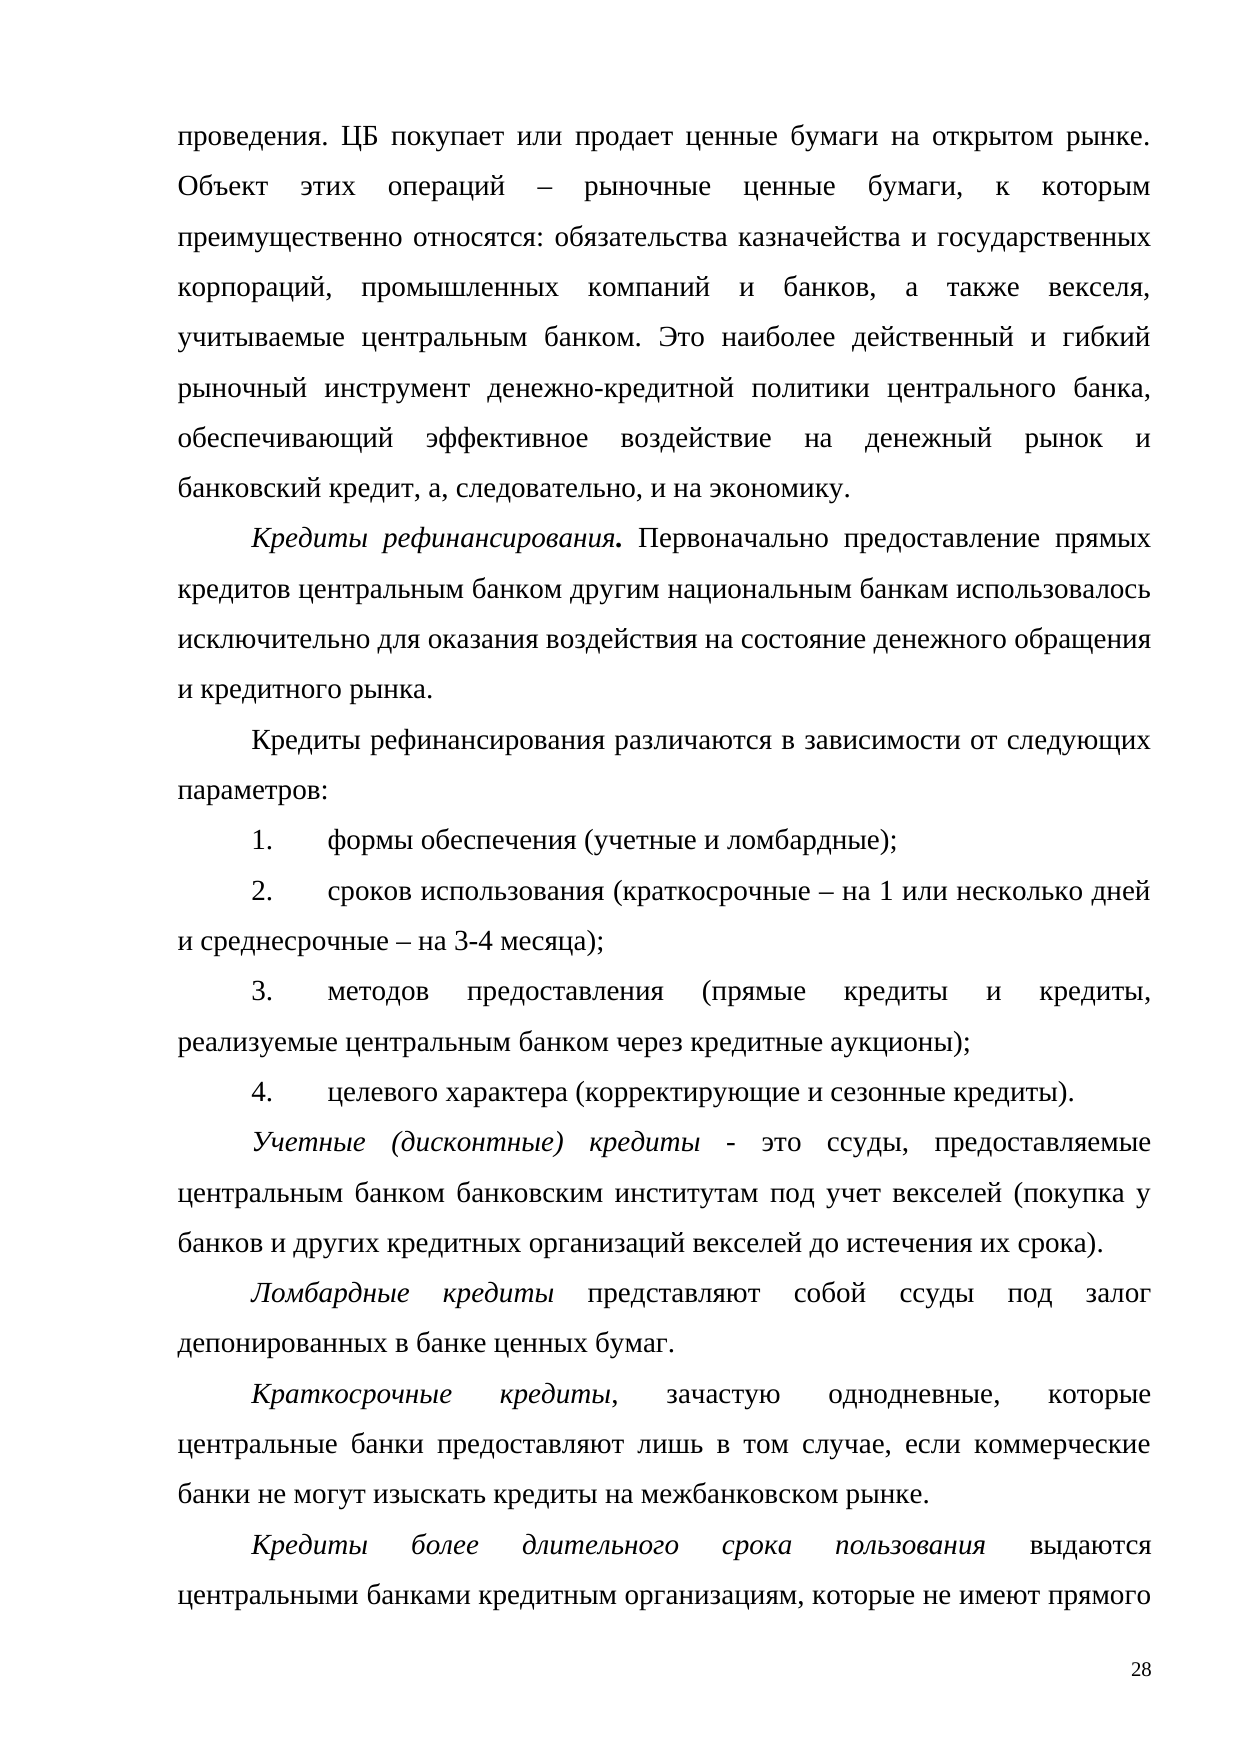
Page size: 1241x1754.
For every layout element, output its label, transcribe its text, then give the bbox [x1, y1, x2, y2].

list Ломбардные кредиты представляют собой ссуды под залог депонированных в банке ценных бумаг. [177, 1275, 1152, 1359]
list сроков использования (краткосрочные – на 1 или несколько дней и среднесрочные – на 3-4 месяца); [177, 873, 1152, 957]
text Кредиты рефинансирования. Первоначально предоставление прямых кредитов центральным банком другим национальным банкам использовалось исключительно для оказания воздействия на состояние денежного обращения и кредитного рынка. [177, 521, 1152, 705]
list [177, 1527, 1152, 1611]
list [177, 118, 1152, 504]
list Учетные (дисконтные) кредиты - это ссуды, предоставляемые центральным банком банковским институтам под учет векселей (покупка у банков и других кредитных организаций векселей до истечения их срока). [177, 1124, 1152, 1258]
list целевого характера (корректирующие и сезонные кредиты). [177, 1074, 1152, 1108]
list Краткосрочные кредиты, зачастую однодневные, которые центральные банки предоставляют лишь в том случае, если коммерческие банки не могут изыскать кредиты на межбанковском рынке. [177, 1376, 1152, 1510]
list формы обеспечения (учетные и ломбардные); [177, 822, 1152, 856]
list методов предоставления (прямые кредиты и кредиты, реализуемые центральным банком через кредитные аукционы); [177, 973, 1152, 1057]
list Кредиты рефинансирования различаются в зависимости от следующих параметров: [177, 722, 1152, 806]
